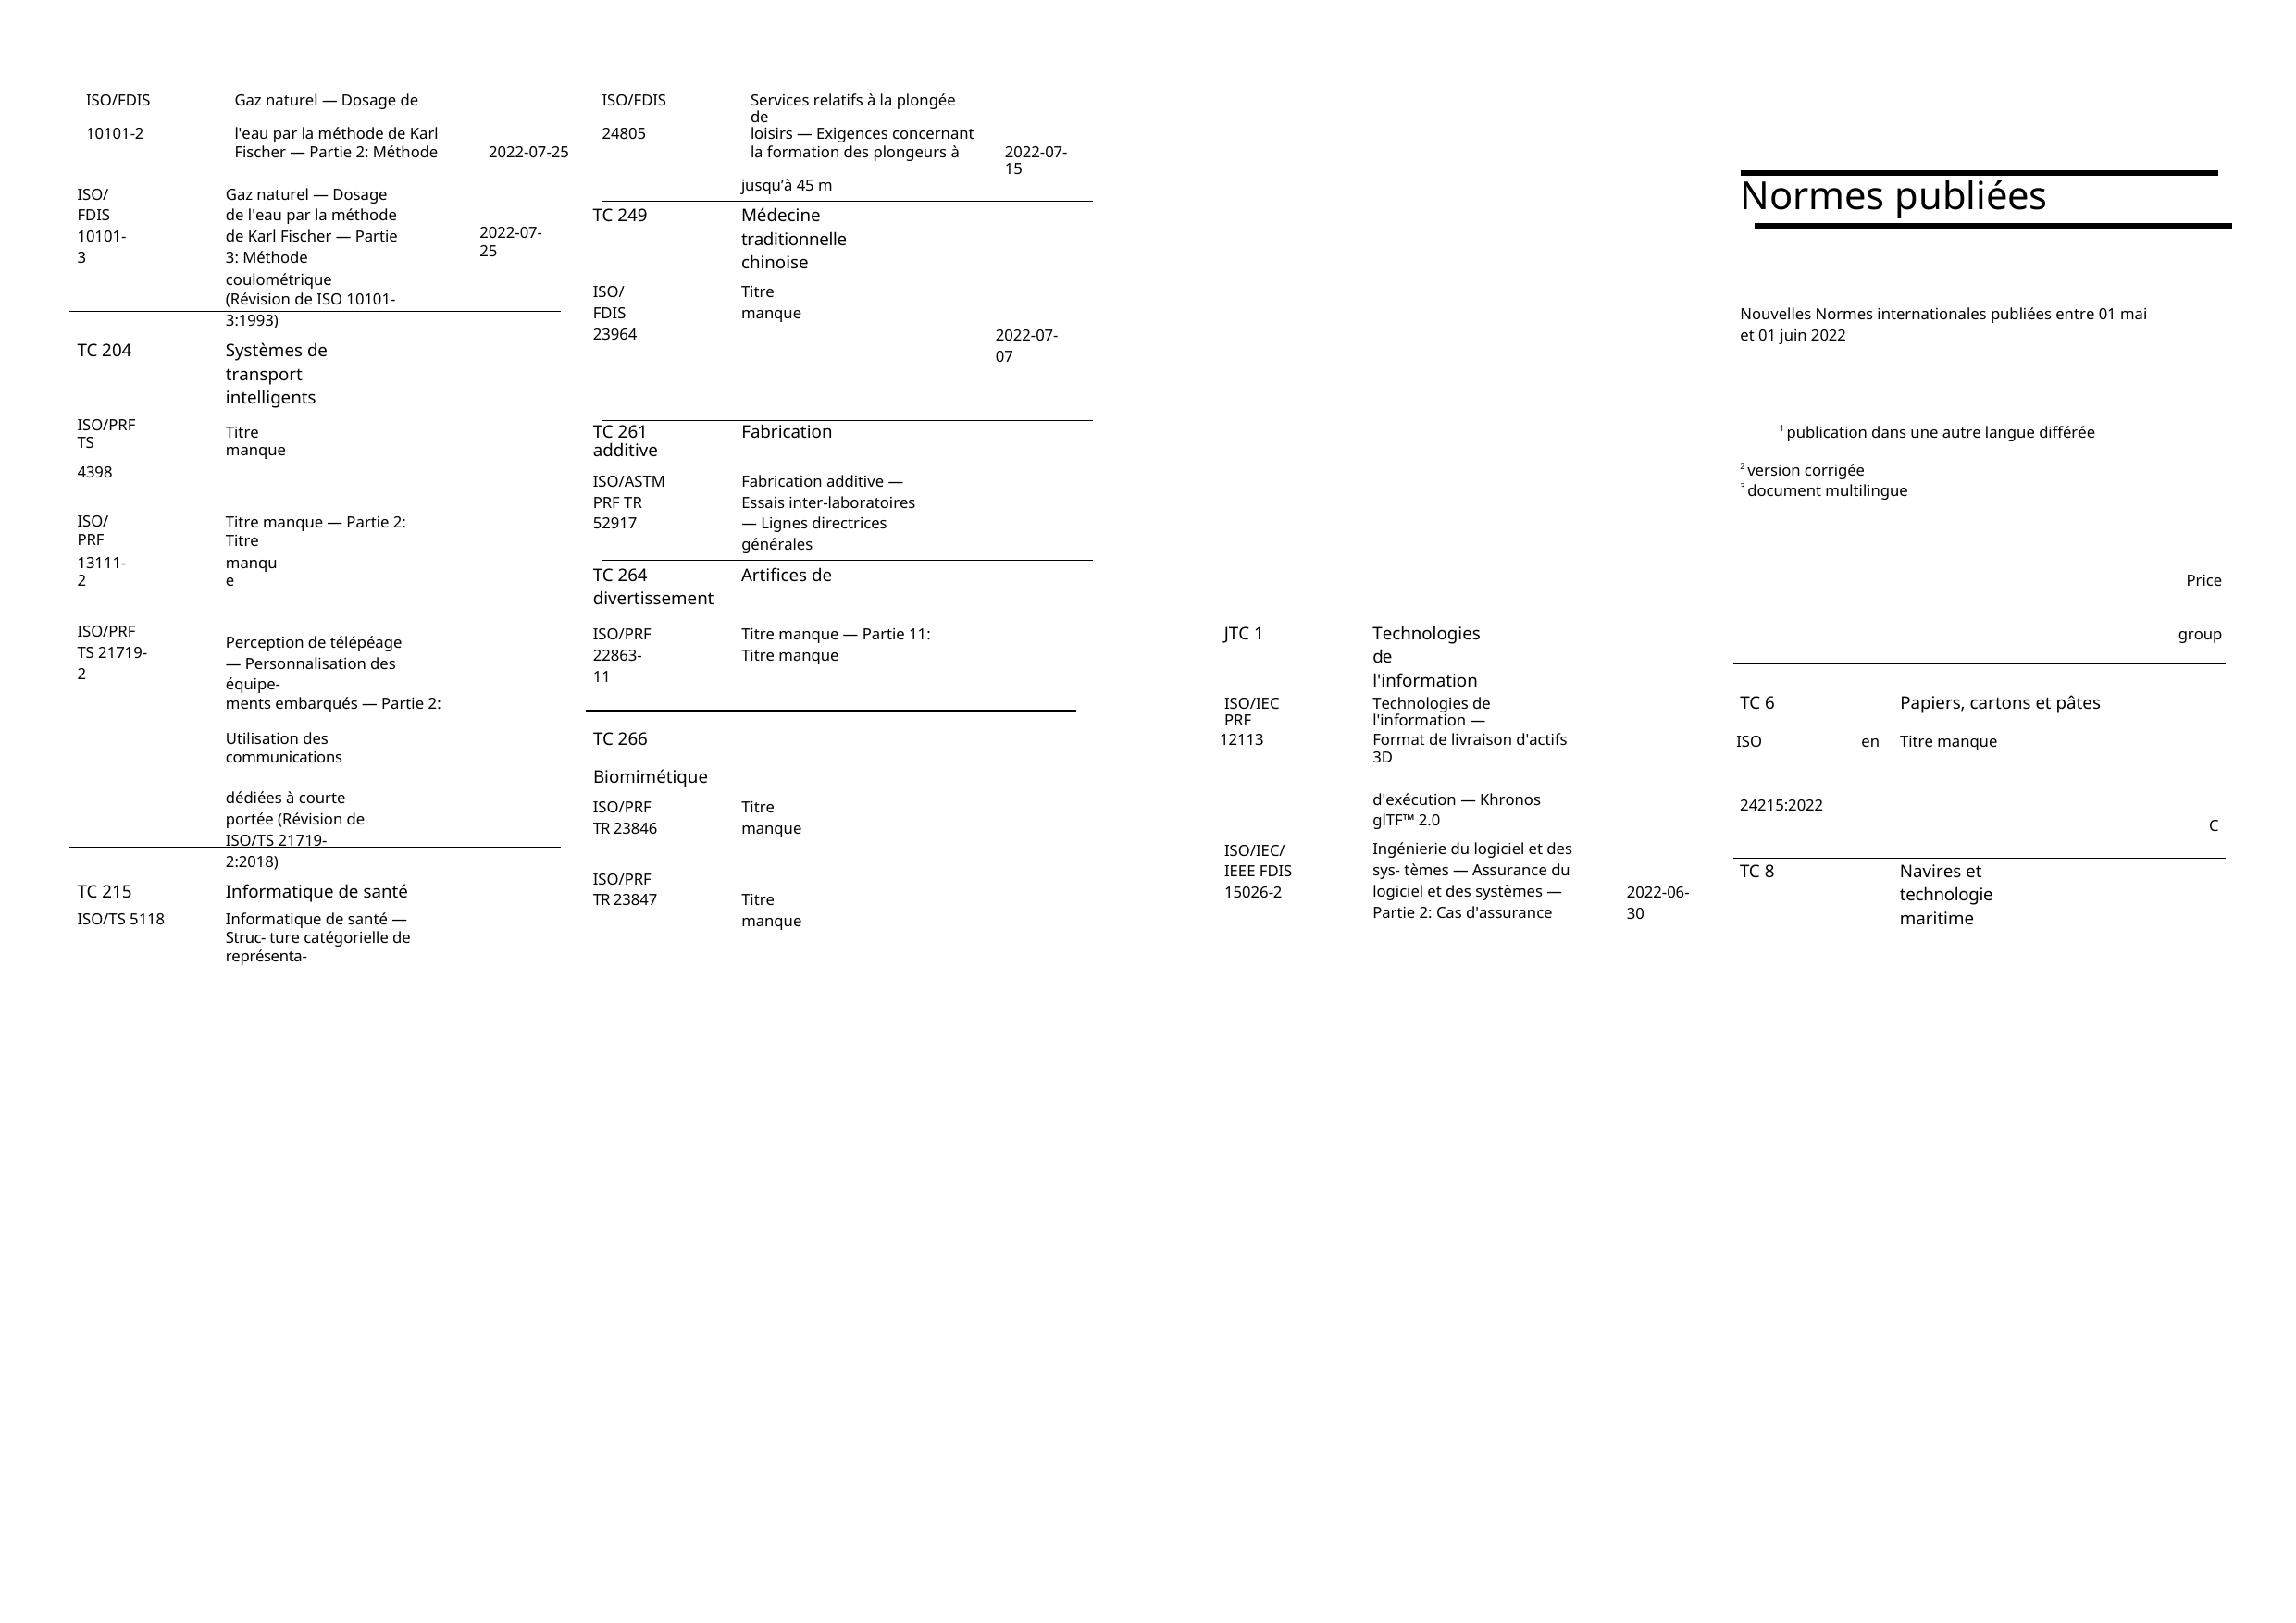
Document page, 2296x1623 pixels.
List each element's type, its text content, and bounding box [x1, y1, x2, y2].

text Price [2186, 574, 2238, 589]
text Utilisation des communications [226, 729, 428, 766]
text Titre manque [741, 797, 831, 838]
text ISO/PRF TS [77, 416, 150, 452]
subtitle TC 204 Systèmes de transport intelligents [77, 338, 387, 409]
text ments embarqués — Partie 2: [226, 695, 1076, 712]
text ISO/ASTM PRF TR 52917 [593, 471, 681, 534]
text ISO/PRF TR 23847 [593, 868, 664, 911]
text 2 version corrigée [1740, 461, 2238, 479]
text coulométrique [226, 274, 427, 289]
text 2022-07-25 [479, 224, 556, 261]
subtitle TC 249 Médecine traditionnelle chinoise [592, 203, 913, 274]
text 2022-06-30 [1627, 882, 1703, 923]
text 24215:2022 [1740, 796, 2238, 814]
text jusqu’à 45 m [741, 174, 917, 195]
text Fabrication additive — Essais inter-laboratoires — Lignes directrices générales [741, 471, 929, 554]
text Gaz naturel — Dosage de l'eau par la méthode de Karl Fischer — Partie 3: Méthode [226, 183, 408, 267]
text d'exécution — Khronos glTF™ 2.0 [1372, 788, 1579, 831]
text 13111-2 [77, 554, 133, 589]
text group [2178, 623, 2238, 644]
text Technologies de l'information — [1372, 696, 1582, 729]
text Titre manque [741, 889, 831, 931]
text 1 publication dans une autre langue différée [1780, 423, 2238, 441]
text ISO/IEC/IEEE FDIS 15026-2 [1224, 839, 1310, 902]
text ISO/PRF TS 21719-2 [77, 621, 148, 684]
text Ingénierie du logiciel et des sys- tèmes — Assurance du logiciel et des systèmes — Partie 2: Cas d'assurance [1372, 838, 1579, 923]
text Titre manque [226, 424, 315, 460]
text ISO/PRF [77, 512, 132, 549]
text manque [226, 554, 283, 589]
text Format de livraison d'actifs 3D [1372, 732, 1570, 766]
subtitle TC 264 Artifices de divertissement [593, 563, 937, 610]
text ISO/FDIS 10101-3 [77, 183, 133, 267]
text 3 document multilingue [1740, 479, 2238, 501]
text Perception de télépéage — Personnalisation des équipe- [226, 632, 413, 695]
text Titre manque [741, 281, 831, 323]
text ISO/FDIS 23964 [593, 281, 651, 344]
text Titre manque — Partie 2: Titre [226, 513, 420, 550]
subtitle TC 261 Fabrication additive [593, 423, 887, 461]
text C [1722, 814, 2218, 836]
text 2022-07-07 [996, 324, 1072, 366]
subtitle JTC 1 Technologies de l'information [1224, 621, 1490, 691]
text Normes publiées [1740, 168, 2238, 221]
text ISO/PRF TR 23846 [593, 797, 664, 838]
text ISO/IEC PRF [1224, 696, 1299, 729]
text (Révision de ISO 10101-3:1993) [226, 289, 427, 330]
text dédiées à courte portée (Révision de ISO/TS 21719-2:2018) [226, 787, 379, 872]
subtitle TC 215 Informatique de santé [77, 879, 431, 903]
text ISO/PRF 22863-11 [593, 624, 653, 687]
subtitle TC 266 Biomimétique [593, 729, 848, 787]
text 4398 [77, 461, 132, 482]
text 12113 [1059, 732, 1264, 749]
text ISO/TS 5118 Informatique de santé — Struc- ture catégorielle de représenta- [77, 910, 428, 965]
subtitle TC 6 Papiers, cartons et pâtes [1740, 695, 2238, 712]
text Titre manque — Partie 11: Titre manque [741, 624, 943, 665]
subtitle TC 8 Navires et technologie maritime [1740, 857, 2063, 930]
text Nouvelles Normes internationales publiées entre 01 mai et 01 juin 2022 [1740, 304, 2164, 345]
